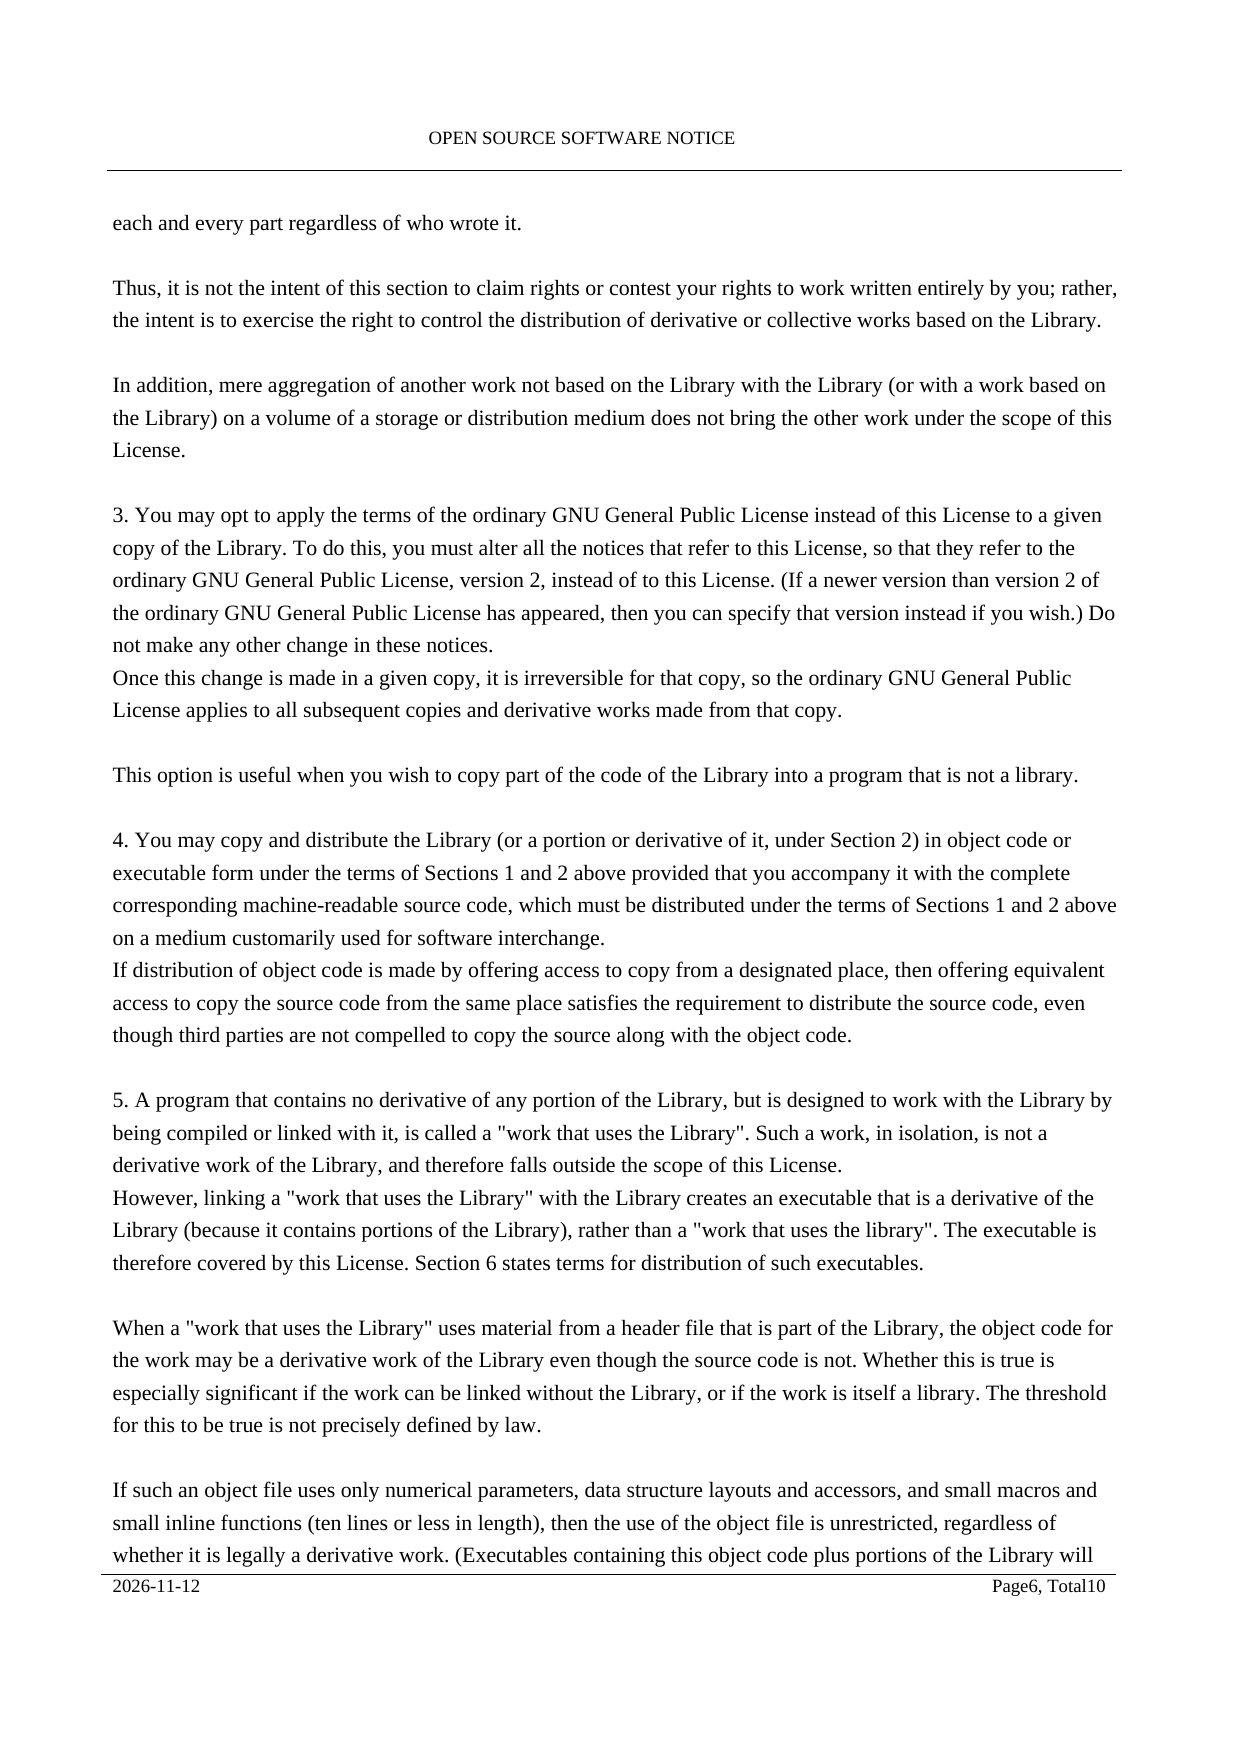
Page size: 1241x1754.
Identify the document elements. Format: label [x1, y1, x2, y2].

text [112, 206, 1128, 1571]
